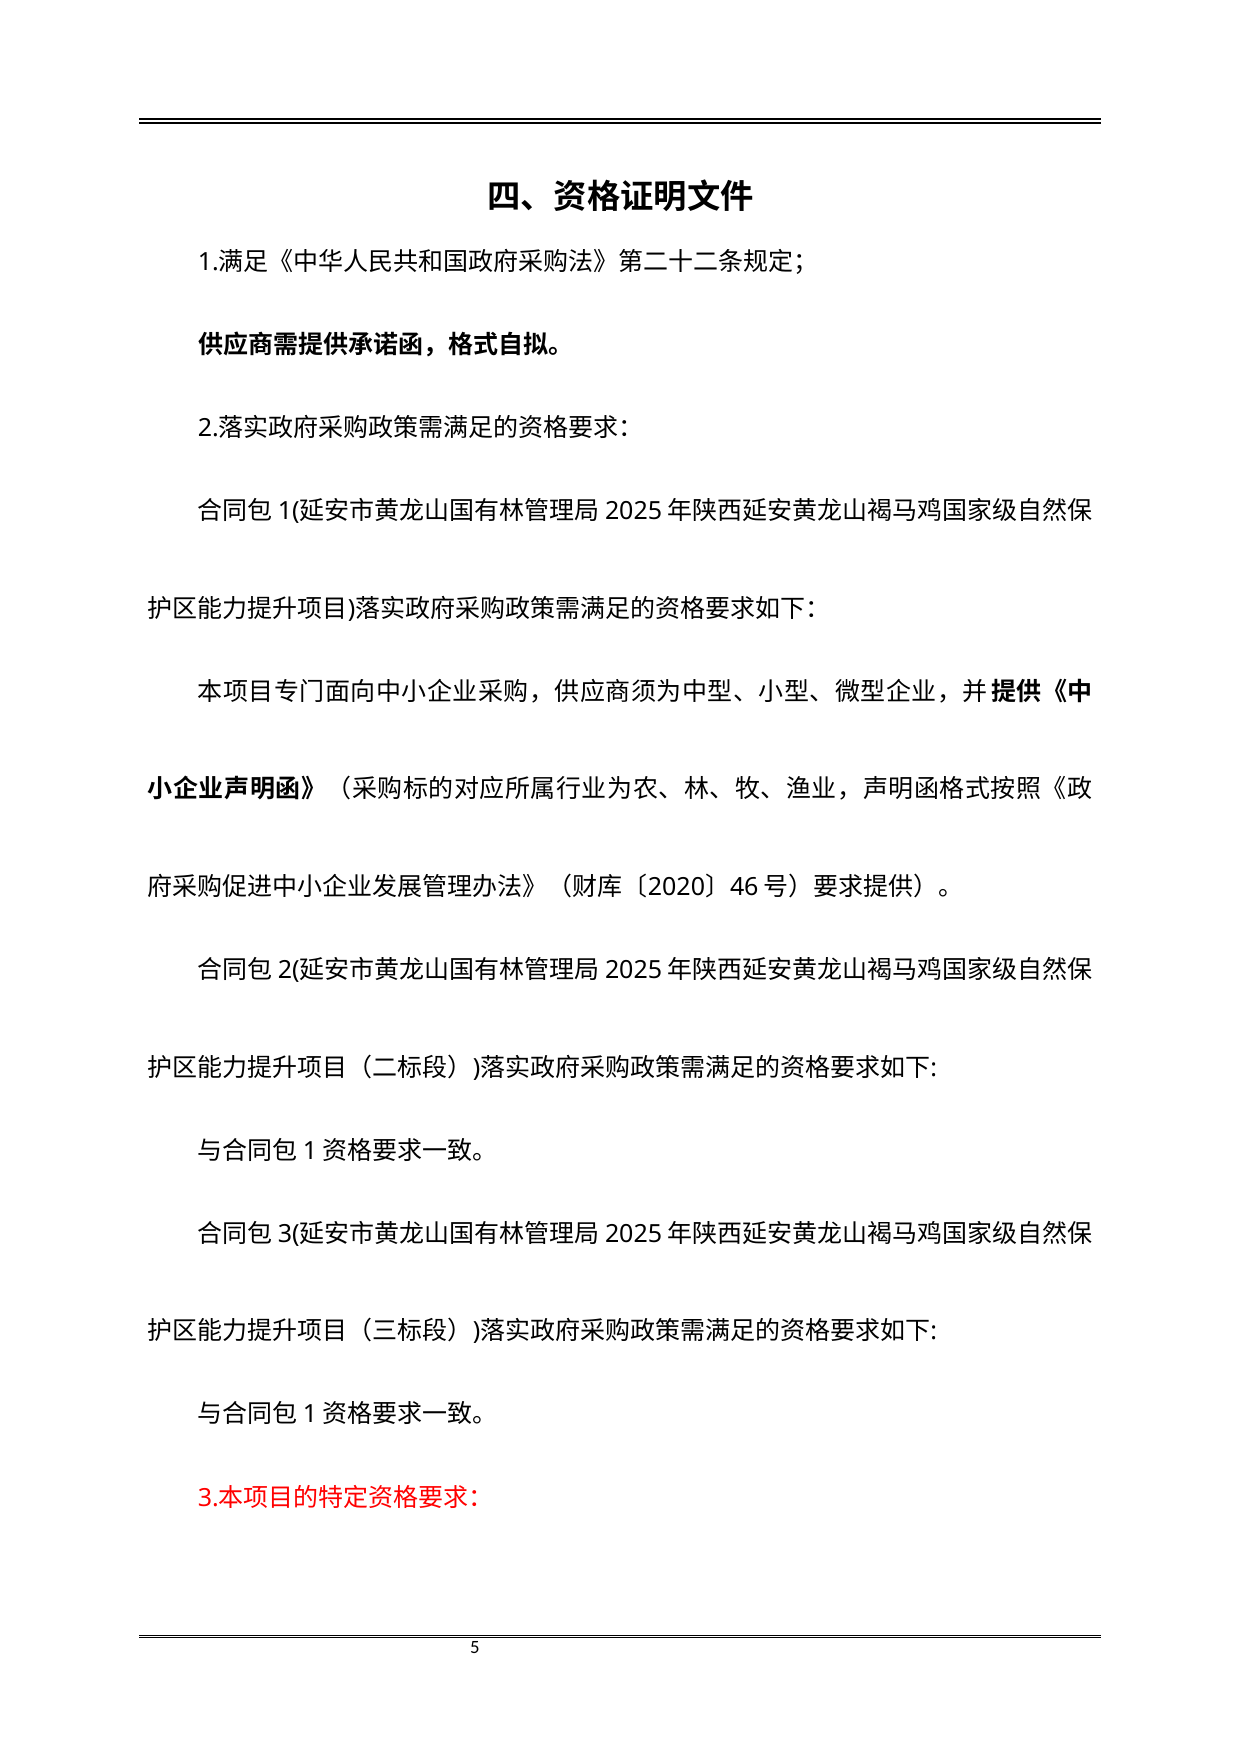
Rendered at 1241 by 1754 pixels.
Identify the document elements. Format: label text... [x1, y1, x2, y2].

text 3.本项目的特定资格要求： [148, 1463, 1093, 1528]
text 合同包2(延安市黄龙山国有林管理局2025年陕西延安黄龙山褐马鸡国家级自然保护区能力提升项目（二标段）)落实政府采购政策需满足的资格要求如下: [148, 935, 1093, 1098]
text 2.落实政府采购政策需满足的资格要求： [148, 393, 1093, 458]
text 1.满足《中华人民共和国政府采购法》第二十二条规定； [148, 227, 1093, 292]
text 合同包3(延安市黄龙山国有林管理局2025年陕西延安黄龙山褐马鸡国家级自然保护区能力提升项目（三标段）)落实政府采购政策需满足的资格要求如下: [148, 1199, 1093, 1361]
text 四、资格证明文件 [148, 162, 1093, 227]
text 供应商需提供承诺函，格式自拟。 [148, 310, 1093, 375]
text 合同包1(延安市黄龙山国有林管理局2025年陕西延安黄龙山褐马鸡国家级自然保护区能力提升项目)落实政府采购政策需满足的资格要求如下： [148, 476, 1093, 639]
text 本项目专门面向中小企业采购，供应商须为中型、小型、微型企业，并提供《中小企业声明函》（采购标的对应所属行业为农、林、牧、渔业，声明函格式按照《政府采购促进中小企业发展管理办法》（财库〔2020〕46号）要求提供）。 [148, 657, 1093, 917]
text 与合同包1资格要求一致。 [148, 1379, 1093, 1444]
text 与合同包1资格要求一致。 [148, 1116, 1093, 1181]
